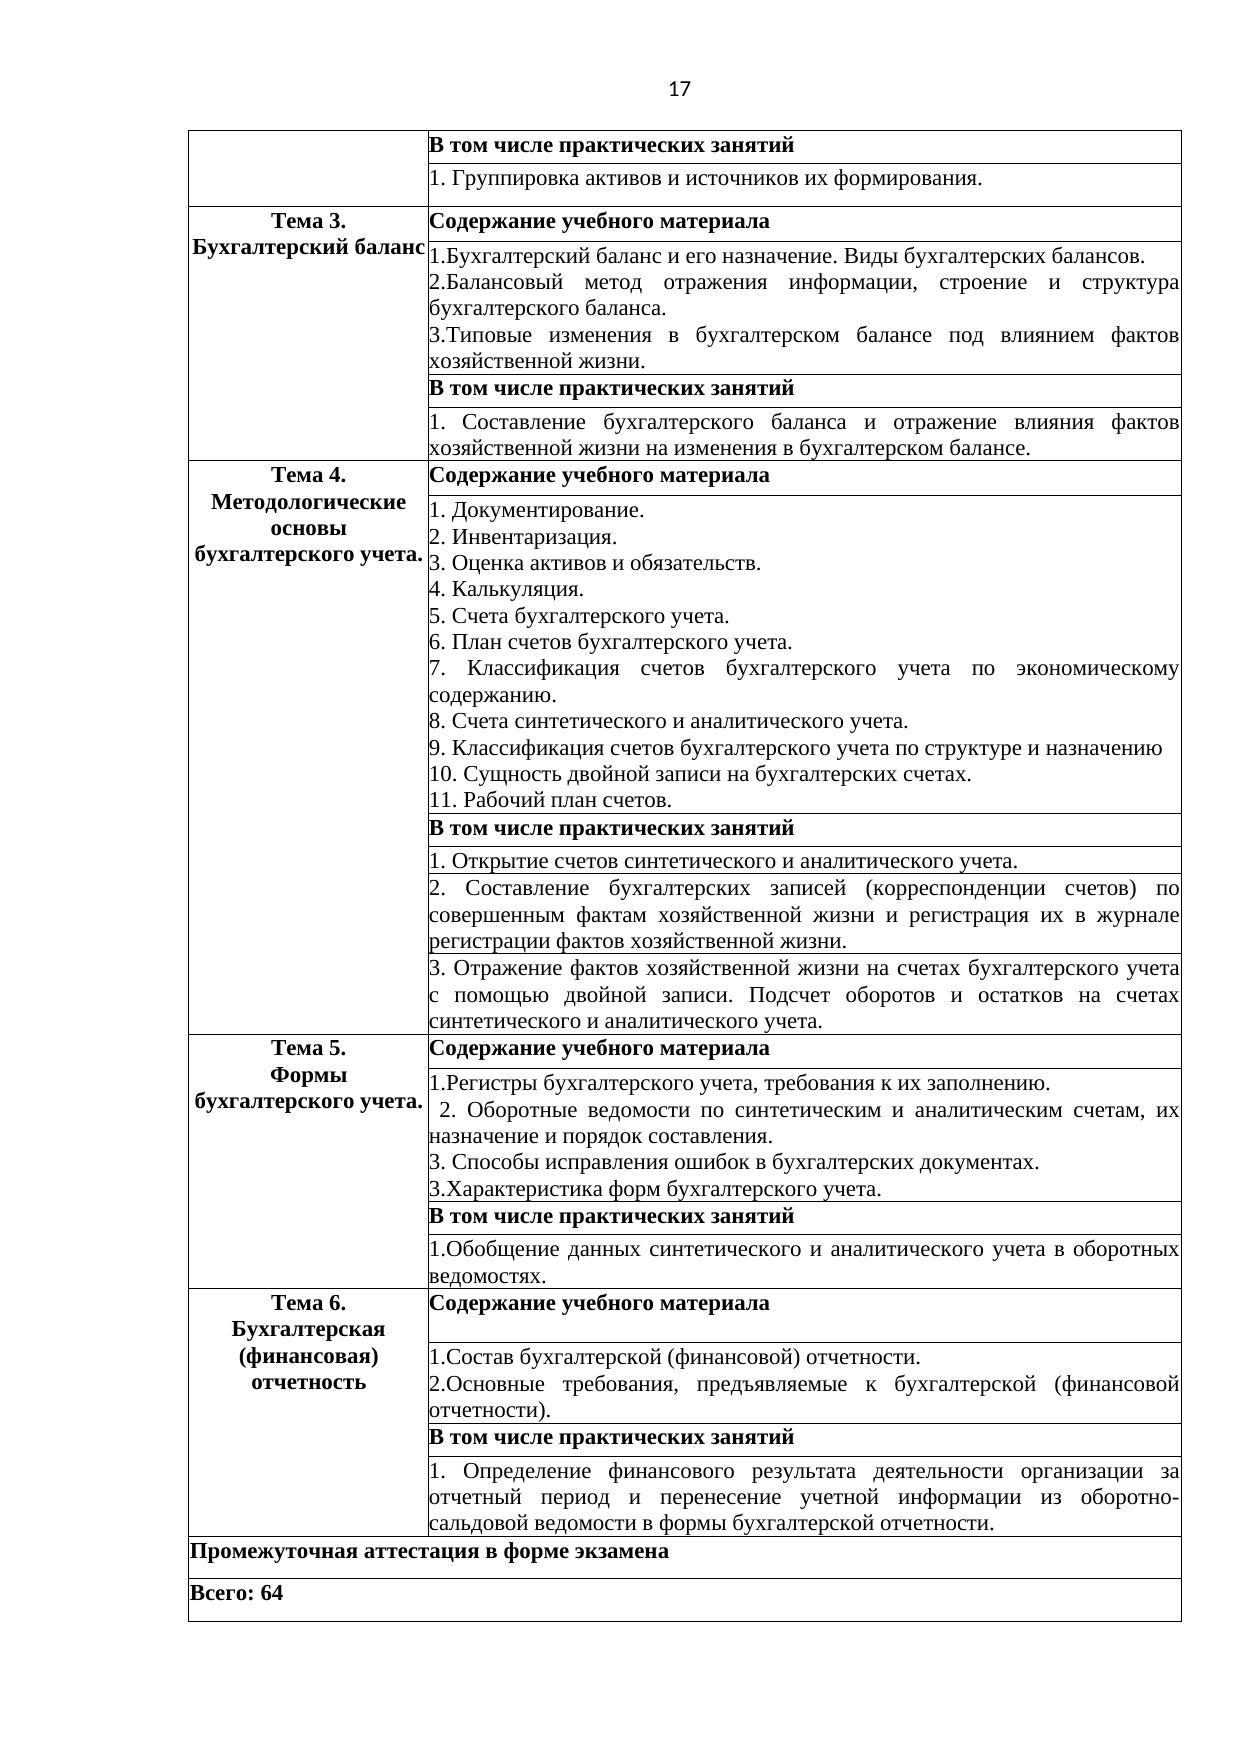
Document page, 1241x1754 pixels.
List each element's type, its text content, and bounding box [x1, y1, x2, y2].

table_cell 1.Состав бухгалтерской (финансовой) отчетности. 2.Основные требования, предъявляемые к бухгалтерской (финансовой отчетности). [429, 1343, 1181, 1422]
table_cell В том числе практических занятий [429, 1202, 1181, 1234]
table_cell Тема 5. Формы бухгалтерского учета. [189, 1035, 428, 1288]
table_cell 1.Бухгалтерский баланс и его назначение. Виды бухгалтерских балансов. 2.Балансовый метод отражения информации, строение и структура бухгалтерского баланса. 3.Типовые изменения в бухгалтерском балансе под влиянием фактов хозяйственной жизни. [429, 242, 1181, 373]
table_cell В том числе практических занятий [429, 131, 1181, 163]
table_cell 2. Составление бухгалтерских записей (корреспонденции счетов) по совершенным фактам хозяйственной жизни и регистрация их в журнале регистрации фактов хозяйственной жизни. [429, 874, 1181, 953]
table_cell Содержание учебного материала [429, 461, 1181, 495]
table_cell Тема 4. Методологические основы бухгалтерского учета. [189, 461, 428, 1033]
table_cell В том числе практических занятий [429, 814, 1181, 846]
table_cell Составление бухгалтерского баланса и отражение влияния фактов хозяйственной жизни на изменения в бухгалтерском балансе. [429, 408, 1181, 460]
table_cell Содержание учебного материала [429, 1289, 1181, 1342]
table_cell 1.Регистры бухгалтерского учета, требования к их заполнению. 2. Оборотные ведомости по синтетическим и аналитическим счетам, их назначение и порядок составления. 3. Способы исправления ошибок в бухгалтерских документах. 3.Характеристика форм бухгалтерского учета. [429, 1069, 1181, 1201]
table_cell Содержание учебного материала [429, 207, 1181, 241]
table_cell Содержание учебного материала [429, 1035, 1181, 1068]
table_cell 1.Обобщение данных синтетического и аналитического учета в оборотных ведомостях. [429, 1235, 1181, 1288]
table_cell Всего: 64 [189, 1579, 1181, 1621]
table_cell Тема 6. Бухгалтерская (финансовая) отчетность [189, 1289, 428, 1536]
table_cell Тема 3. Бухгалтерский баланс [189, 207, 428, 460]
table_cell 1. Определение финансового результата деятельности организации за отчетный период и перенесение учетной информации из оборотно-сальдовой ведомости в формы бухгалтерской отчетности. [429, 1457, 1181, 1536]
table_cell 1. Документирование. 2. Инвентаризация. 3. Оценка активов и обязательств. 4. Калькуляция. 5. Счета бухгалтерского учета. 6. План счетов бухгалтерского учета. 7. Классификация счетов бухгалтерского учета по экономическому содержанию. 8. Счета синтетического и аналитического учета. 9. Классификация счетов бухгалтерского учета по структуре и назначению 10. Сущность двойной записи на бухгалтерских счетах. 11. Рабочий план счетов. [429, 496, 1181, 813]
table_cell В том числе практических занятий [429, 375, 1181, 407]
table_cell Промежуточная аттестация в форме экзамена [189, 1537, 1181, 1578]
table_cell 1. Открытие счетов синтетического и аналитического учета. [429, 847, 1181, 873]
table_cell 1. Группировка активов и источников их формирования. [429, 164, 1181, 206]
table_cell 3. Отражение фактов хозяйственной жизни на счетах бухгалтерского учета с помощью двойной записи. Подсчет оборотов и остатков на счетах синтетического и аналитического учета. [429, 954, 1181, 1033]
table_cell В том числе практических занятий [429, 1424, 1181, 1456]
